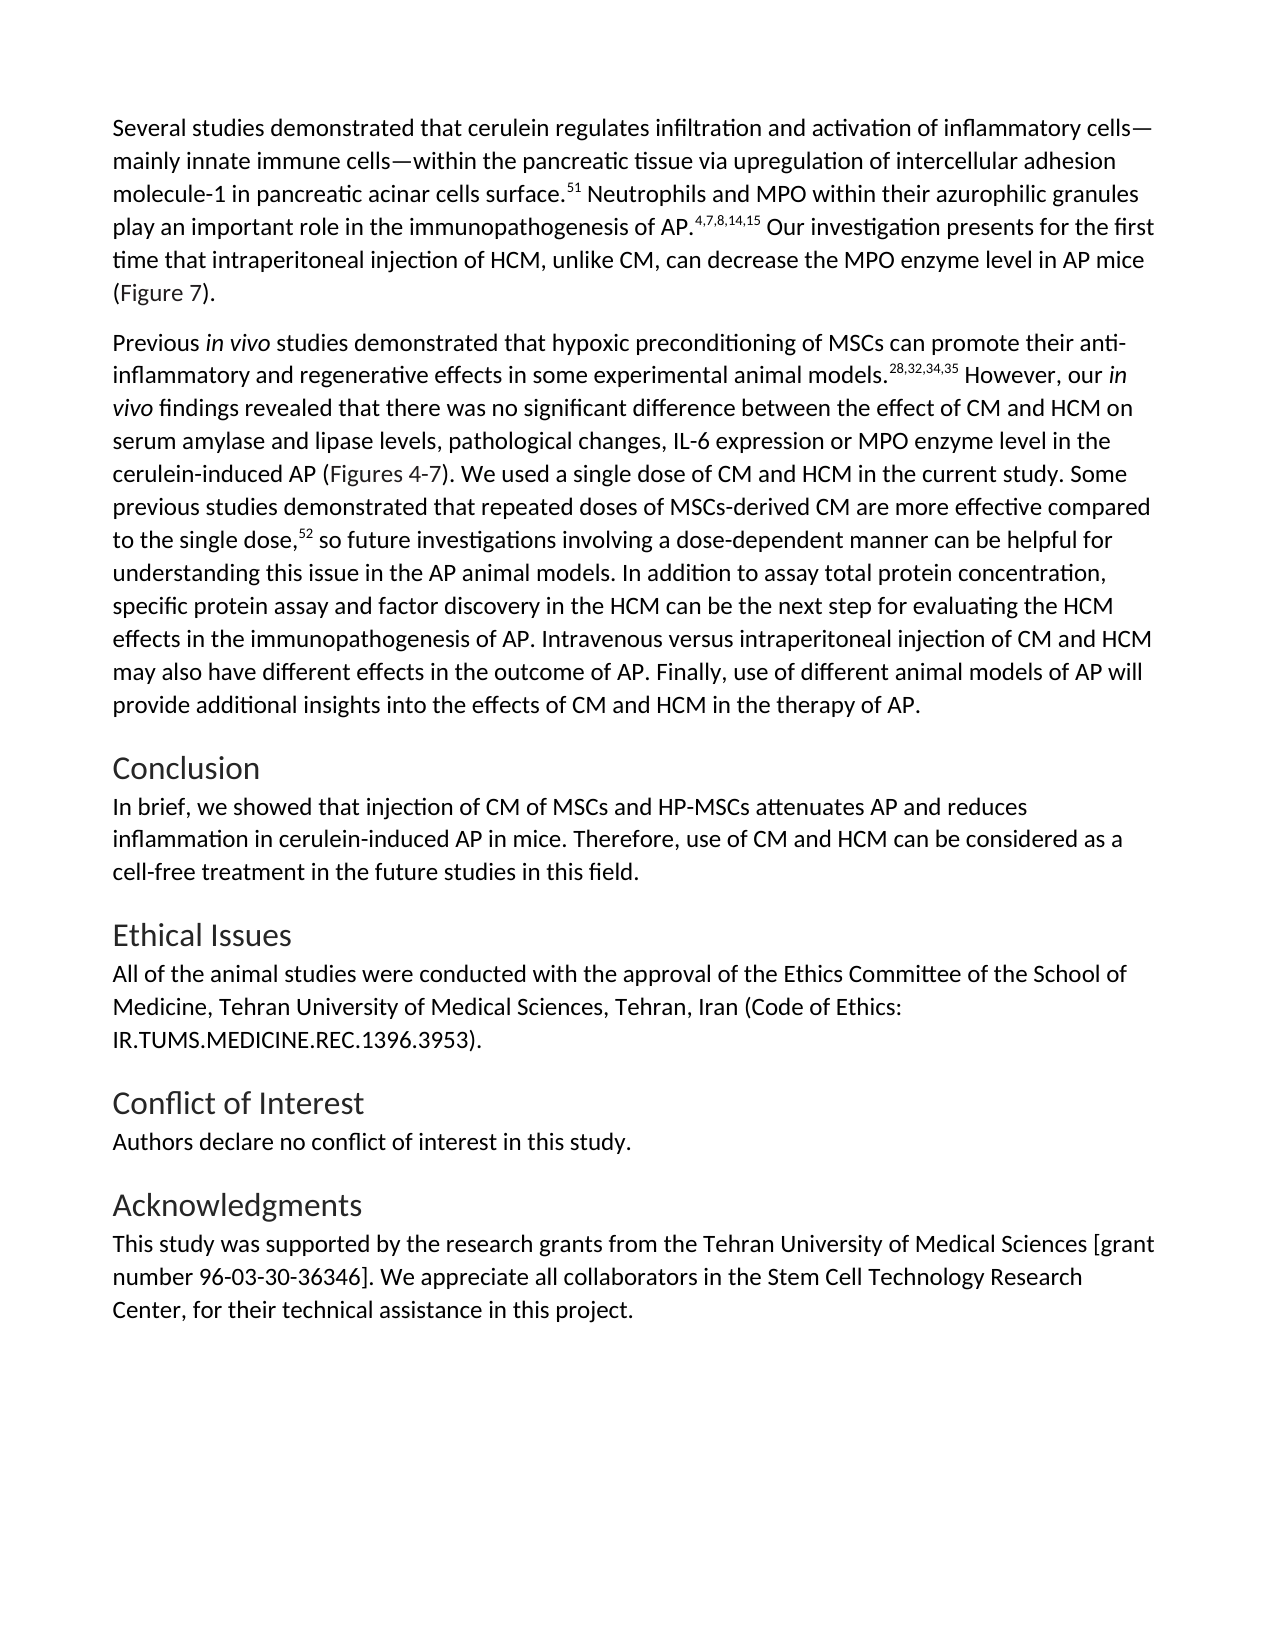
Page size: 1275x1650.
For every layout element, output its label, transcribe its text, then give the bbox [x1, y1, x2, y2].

text Previous in vivo studies demonstrated that hypoxic preconditioning of MSCs can promote their anti-inflammatory and regenerative effects in some experimental animal models.28,32,34,35 However, our in vivo findings revealed that there was no significant difference between the effect of CM and HCM on serum amylase and lipase levels, pathological changes, IL-6 expression or MPO enzyme level in the cerulein-induced AP (Figures 4-7). We used a single dose of CM and HCM in the current study. Some previous studies demonstrated that repeated doses of MSCs-derived CM are more effective compared to the single dose,52 so future investigations involving a dose-dependent manner can be helpful for understanding this issue in the AP animal models. In addition to assay total protein concentration, specific protein assay and factor discovery in the HCM can be the next step for evaluating the HCM effects in the immunopathogenesis of AP. Intravenous versus intraperitoneal injection of CM and HCM may also have different effects in the outcome of AP. Finally, use of different animal models of AP will provide additional insights into the effects of CM and HCM in the therapy of AP. [112, 327, 1162, 719]
text Authors declare no conflict of interest in this study. [112, 1126, 1162, 1157]
text Several studies demonstrated that cerulein regulates infiltration and activation of inflammatory cells—mainly innate immune cells—within the pancreatic tissue via upregulation of intercellular adhesion molecule-1 in pancreatic acinar cells surface.51 Neutrophils and MPO within their azurophilic granules play an important role in the immunopathogenesis of AP.4,7,8,14,15 Our investigation presents for the first time that intraperitoneal injection of HCM, unlike CM, can decrease the MPO enzyme level in AP mice (Figure 7). [112, 112, 1162, 308]
text This study was supported by the research grants from the Tehran University of Medical Sciences [grant number 96-03-30-36346]. We appreciate all collaborators in the Stem Cell Technology Research Center, for their technical assistance in this project. [112, 1228, 1162, 1324]
subtitle Conclusion [112, 747, 1162, 787]
text In brief, we showed that injection of CM of MSCs and HP-MSCs attenuates AP and reduces inflammation in cerulein-induced AP in mice. Therefore, use of CM and HCM can be considered as a cell-free treatment in the future studies in this field. [112, 791, 1162, 887]
text All of the animal studies were conducted with the approval of the Ethics Committee of the School of Medicine, Tehran University of Medical Sciences, Tehran, Iran (Code of Ethics: IR.TUMS.MEDICINE.REC.1396.3953). [112, 958, 1162, 1055]
subtitle Conflict of Interest [112, 1082, 1162, 1123]
subtitle Ethical Issues [112, 914, 1162, 955]
subtitle Acknowledgments [112, 1184, 1162, 1225]
